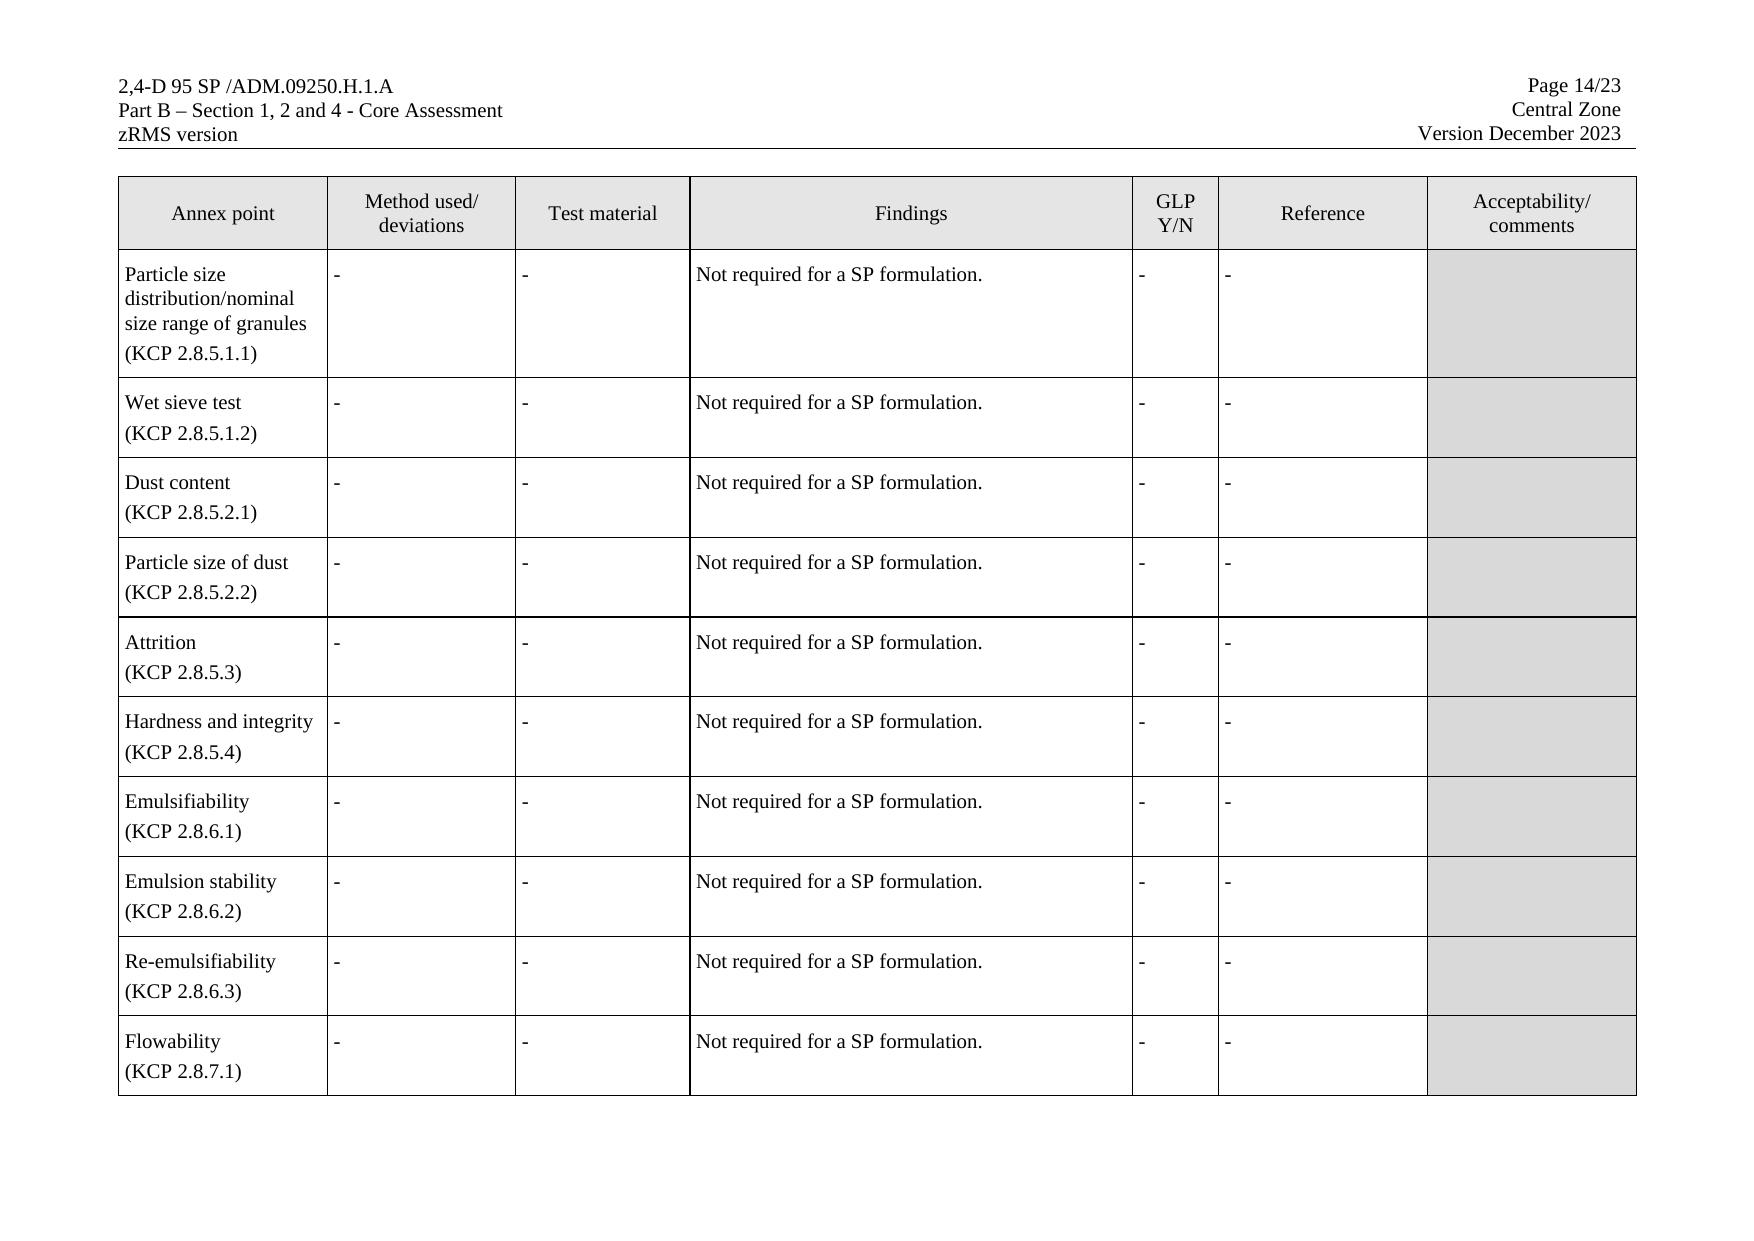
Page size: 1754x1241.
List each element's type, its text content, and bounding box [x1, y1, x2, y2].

table_cell Emulsifiability (KCP 2.8.6.1) [119, 777, 327, 856]
table_cell [1428, 378, 1636, 457]
table_cell - [1219, 937, 1427, 1015]
table_cell [1428, 618, 1636, 696]
table_cell - [1133, 618, 1218, 696]
table_cell - [1219, 857, 1427, 936]
table_cell - [516, 1016, 689, 1095]
table_cell Not required for a SP formulation. [691, 250, 1132, 377]
table_cell - [328, 378, 515, 457]
table_cell - [1133, 378, 1218, 457]
table_cell Not required for a SP formulation. [691, 1016, 1132, 1095]
table_cell - [516, 378, 689, 457]
table_cell - [1219, 538, 1427, 616]
table_cell - [1219, 378, 1427, 457]
table_cell [1428, 1016, 1636, 1095]
table_cell [1428, 538, 1636, 616]
table_cell - [328, 777, 515, 856]
table_cell Not required for a SP formulation. [691, 937, 1132, 1015]
table_cell - [1219, 777, 1427, 856]
table_cell Not required for a SP formulation. [691, 458, 1132, 537]
table_cell - [516, 618, 689, 696]
table_cell [1428, 777, 1636, 856]
table_cell - [1133, 538, 1218, 616]
table_cell Not required for a SP formulation. [691, 378, 1132, 457]
table_cell - [1219, 697, 1427, 776]
table_cell Attrition (KCP 2.8.5.3) [119, 618, 327, 696]
table_header Reference [1219, 177, 1427, 249]
table_header Annex point [119, 177, 327, 249]
table_cell - [1219, 618, 1427, 696]
table_cell - [328, 1016, 515, 1095]
table_cell Flowability (KCP 2.8.7.1) [119, 1016, 327, 1095]
table_cell - [328, 857, 515, 936]
table_cell - [1133, 777, 1218, 856]
table_cell - [516, 777, 689, 856]
table_cell [1428, 458, 1636, 537]
table_header Test material [516, 177, 689, 249]
table_cell Not required for a SP formulation. [691, 857, 1132, 936]
table_cell Not required for a SP formulation. [691, 777, 1132, 856]
table_cell Emulsion stability (KCP 2.8.6.2) [119, 857, 327, 936]
table_cell - [1133, 857, 1218, 936]
table_cell - [1133, 937, 1218, 1015]
table_header Method used/ deviations [328, 177, 515, 249]
table_cell - [516, 857, 689, 936]
table_cell - [328, 250, 515, 377]
table_header Acceptability/ comments [1428, 177, 1636, 249]
table_cell - [1219, 458, 1427, 537]
table_cell [1428, 697, 1636, 776]
table_cell Not required for a SP formulation. [691, 538, 1132, 616]
table_cell Wet sieve test (KCP 2.8.5.1.2) [119, 378, 327, 457]
table_cell Dust content (KCP 2.8.5.2.1) [119, 458, 327, 537]
table_cell [1428, 937, 1636, 1015]
table_header GLP Y/N [1133, 177, 1218, 249]
table_cell Re-emulsifiability (KCP 2.8.6.3) [119, 937, 327, 1015]
table_cell - [1133, 458, 1218, 537]
table_cell - [328, 937, 515, 1015]
table_cell - [516, 538, 689, 616]
table_cell Not required for a SP formulation. [691, 697, 1132, 776]
table_cell Not required for a SP formulation. [691, 618, 1132, 696]
table_cell - [516, 458, 689, 537]
table_cell - [1219, 250, 1427, 377]
table_cell [1428, 250, 1636, 377]
table_cell [1428, 857, 1636, 936]
table_cell - [328, 538, 515, 616]
table_cell Particle size distribution/nominal size range of granules (KCP 2.8.5.1.1) [119, 250, 327, 377]
table_cell Hardness and integrity (KCP 2.8.5.4) [119, 697, 327, 776]
table_cell - [516, 697, 689, 776]
table_cell - [328, 618, 515, 696]
table_cell Particle size of dust (KCP 2.8.5.2.2) [119, 538, 327, 616]
table_cell - [1219, 1016, 1427, 1095]
table_cell - [328, 697, 515, 776]
table_cell - [516, 937, 689, 1015]
table_cell - [516, 250, 689, 377]
table_cell - [1133, 250, 1218, 377]
table_cell - [328, 458, 515, 537]
table_cell - [1133, 1016, 1218, 1095]
table_cell - [1133, 697, 1218, 776]
table_header Findings [691, 177, 1132, 249]
